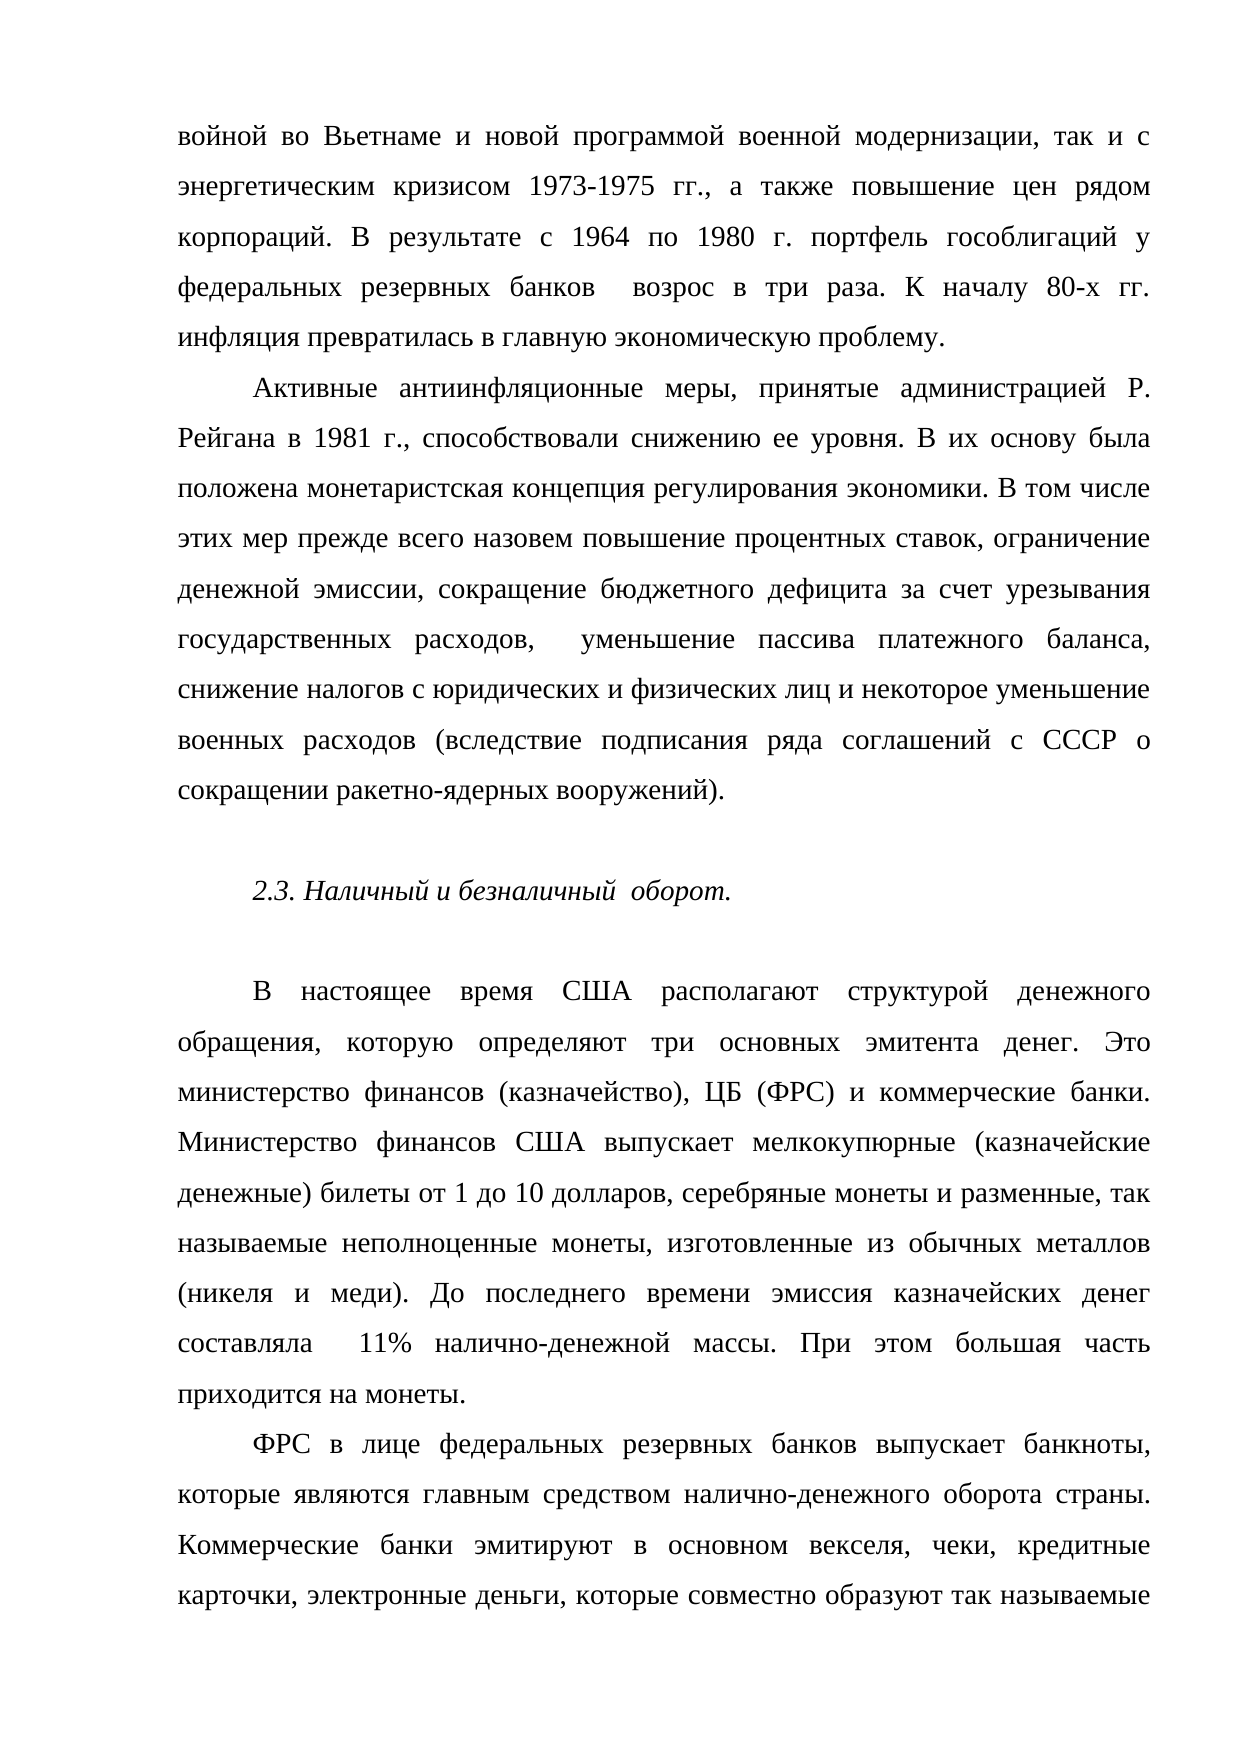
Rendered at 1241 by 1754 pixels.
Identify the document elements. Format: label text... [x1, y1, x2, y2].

text Активные антиинфляционные меры, принятые администрацией Р. Рейгана в 1981 г., способствовали снижению ее уровня. В их основу была положена монетаристская концепция регулирования экономики. В том числе этих мер прежде всего назовем повышение процентных ставок, ограничение денежной эмиссии, сокращение бюджетного дефицита за счет урезывания государственных расходов, уменьшение пассива платежного баланса, снижение налогов с юридических и физических лиц и некоторое уменьшение военных расходов (вследствие подписания ряда соглашений с СССР о сокращении ракетно-ядерных вооружений). [177, 370, 1152, 806]
text 2.3. Наличный и безналичный оборот. [177, 873, 1152, 906]
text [177, 118, 1152, 353]
text В настоящее время США располагают структурой денежного обращения, которую определяют три основных эмитента денег. Это министерство финансов (казначейство), ЦБ (ФРС) и коммерческие банки. Министерство финансов США выпускает мелкокупюрные (казначейские денежные) билеты от 1 до 10 долларов, серебряные монеты и разменные, так называемые неполноценные монеты, изготовленные из обычных металлов (никеля и меди). До последнего времени эмиссия казначейских денег составляла 11% налично-денежной массы. При этом большая часть приходится на монеты. [177, 973, 1152, 1409]
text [177, 1426, 1152, 1611]
